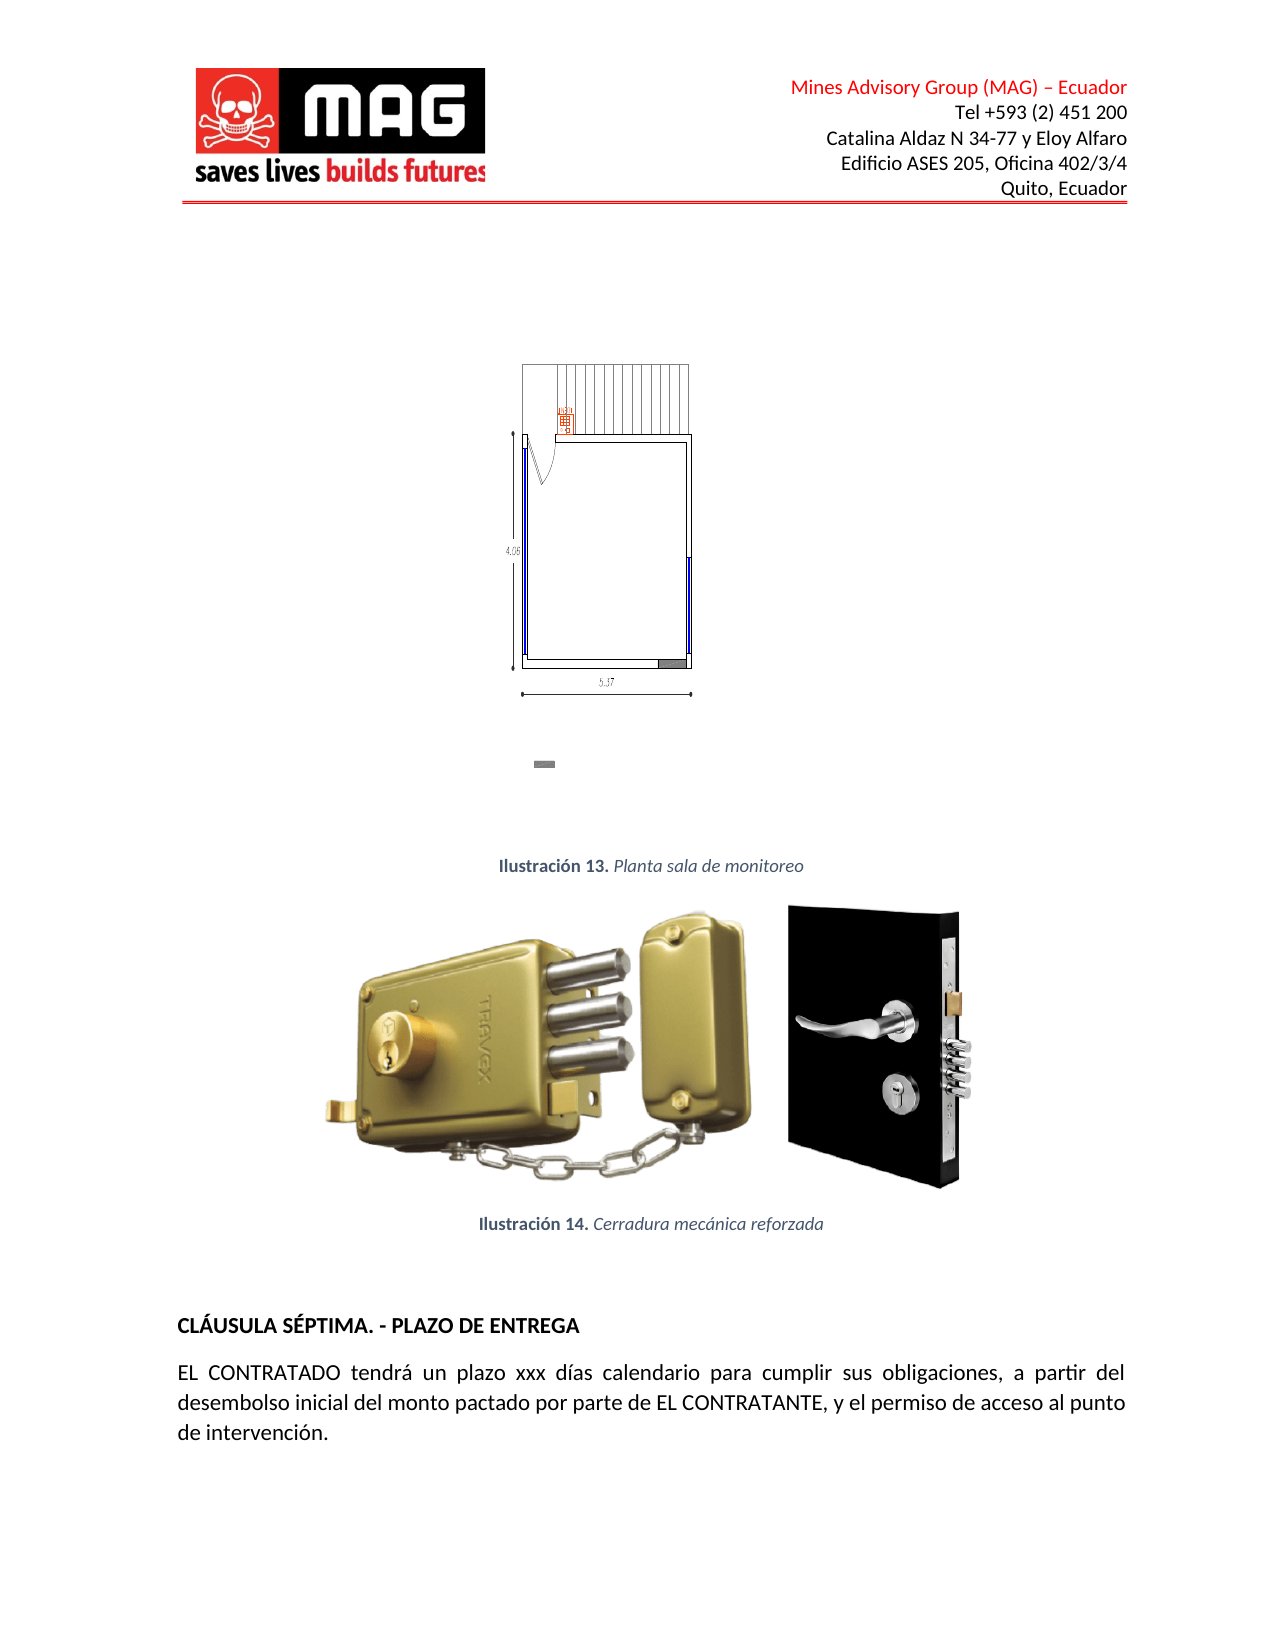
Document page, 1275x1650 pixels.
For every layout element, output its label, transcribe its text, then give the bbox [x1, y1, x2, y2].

text EL CONTRATADO tendrá un plazo xxx días calendario para cumplir sus obligaciones, a partir del desembolso inicial del monto pactado por parte de EL CONTRATANTE, y el permiso de acceso al punto de intervención. [177, 1358, 1127, 1446]
picture [194, 68, 485, 181]
picture [307, 897, 998, 1193]
text CLÁUSULA SÉPTIMA. - PLAZO DE ENTREGA [177, 1311, 1127, 1339]
text Ilustración 14. Cerradura mecánica reforzada [177, 1212, 1127, 1235]
text Ilustración 13. Planta sala de monitoreo [177, 854, 1127, 877]
